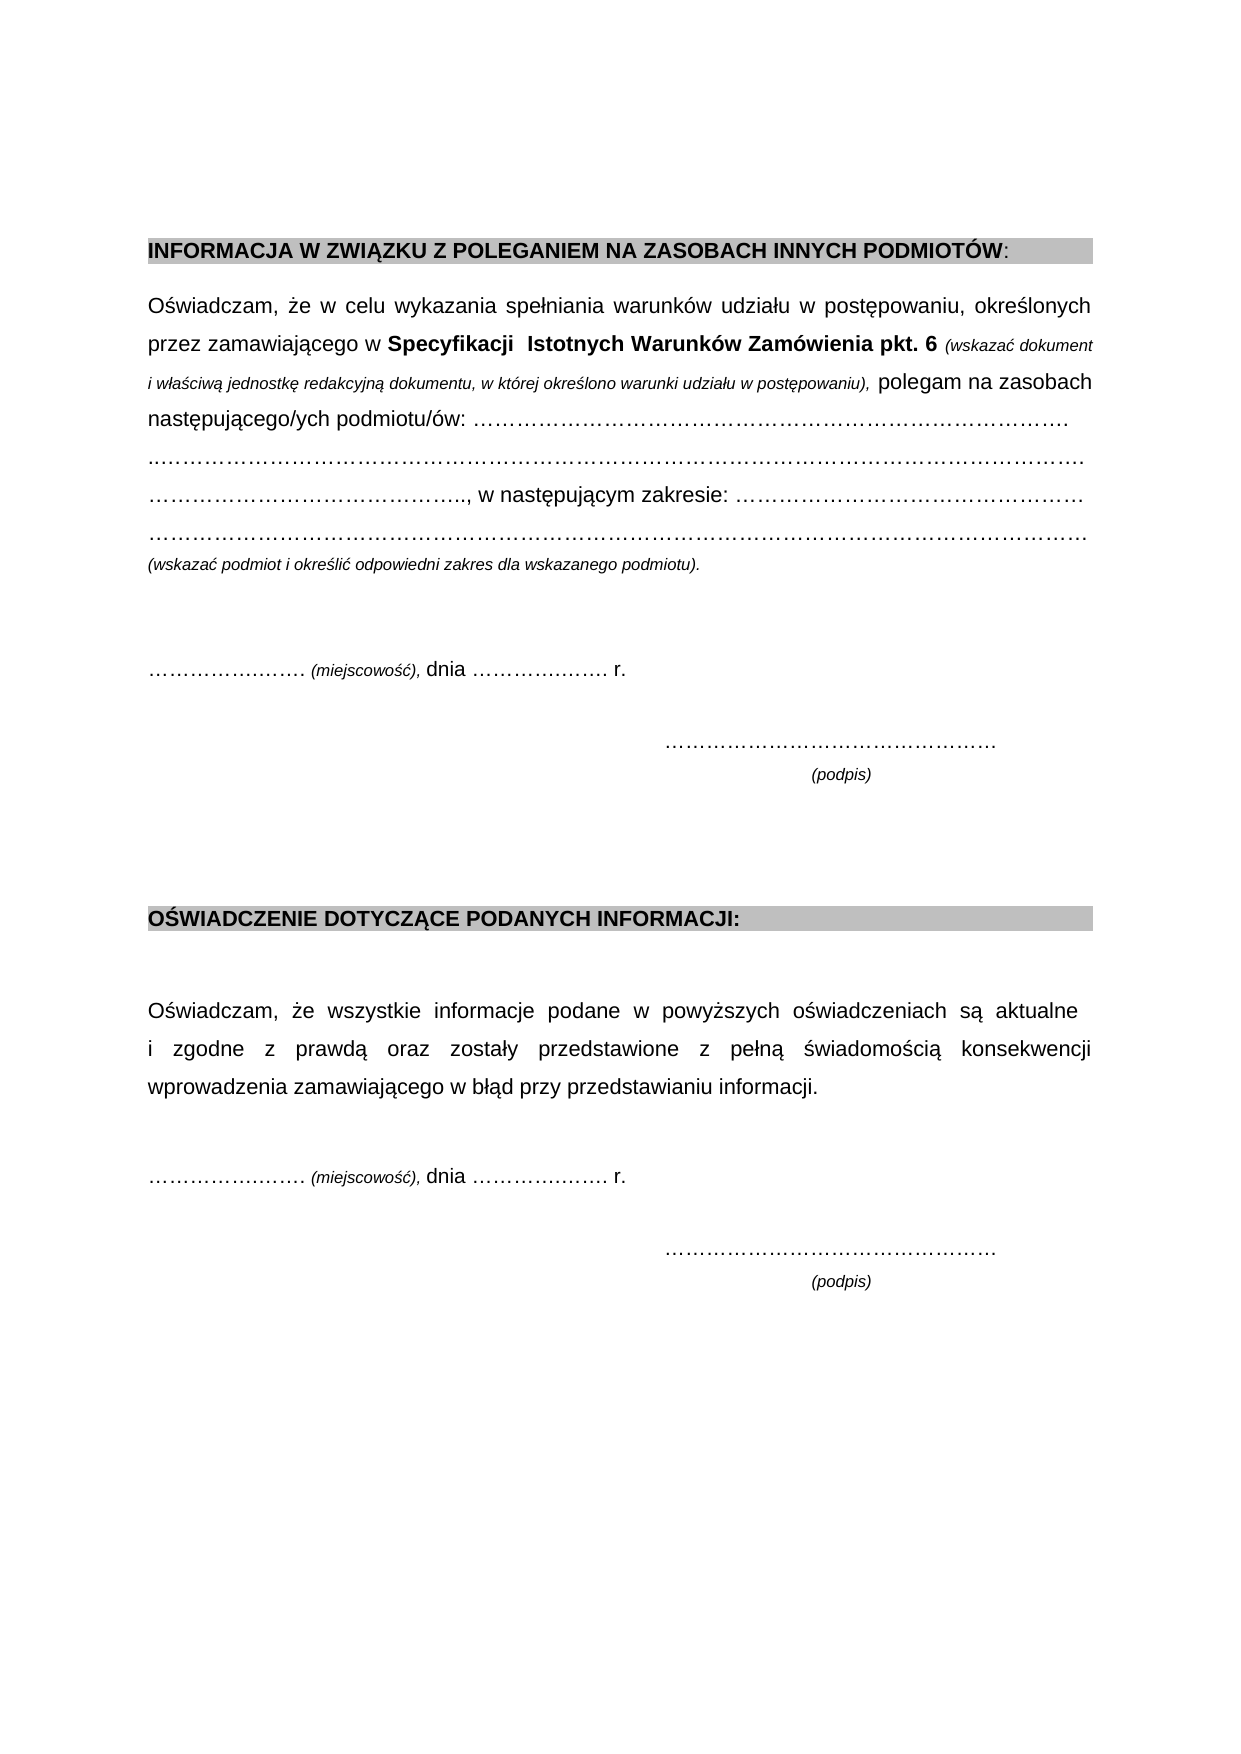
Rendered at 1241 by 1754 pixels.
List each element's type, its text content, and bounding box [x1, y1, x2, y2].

text ………………………………………… [148, 1236, 1093, 1260]
text INFORMACJA W ZWIĄZKU Z POLEGANIEM NA ZASOBACH INNYCH PODMIOTÓW: [148, 238, 1093, 264]
text OŚWIADCZENIE DOTYCZĄCE PODANYCH INFORMACJI: [148, 906, 1093, 931]
text …………….……. (miejscowość), dnia ………….……. r. [148, 657, 1093, 681]
text ………………………………………… [148, 729, 1093, 753]
text (podpis) [738, 1272, 1093, 1291]
text (podpis) [738, 765, 1093, 784]
text ..……………………………………………………………………………………………………………….…………………………………….., w następującym zakresie: ………………………………………… [148, 444, 1093, 507]
text ………………………………………………………………………………………………………………… (wskazać podmiot i określić odpowiedni zakres dla wskazanego podmiotu). [148, 520, 1093, 574]
text Oświadczam, że wszystkie informacje podane w powyższych oświadczeniach są aktualne i zgodne z prawdą oraz zostały przedstawione z pełną świadomością konsekwencji wprowadzenia zamawiającego w błąd przy przedstawianiu informacji. [148, 998, 1093, 1099]
text Oświadczam, że w celu wykazania spełniania warunków udziału w postępowaniu, określonych przez zamawiającego w Specyfikacji Istotnych Warunków Zamówienia pkt. 6 (wskazać dokument i właściwą jednostkę redakcyjną dokumentu, w której określono warunki udziału w postępowaniu), polegam na zasobach następującego/ych podmiotu/ów: ………………………………………………………………………. [148, 293, 1093, 432]
text …………….……. (miejscowość), dnia ………….……. r. [148, 1164, 1093, 1188]
